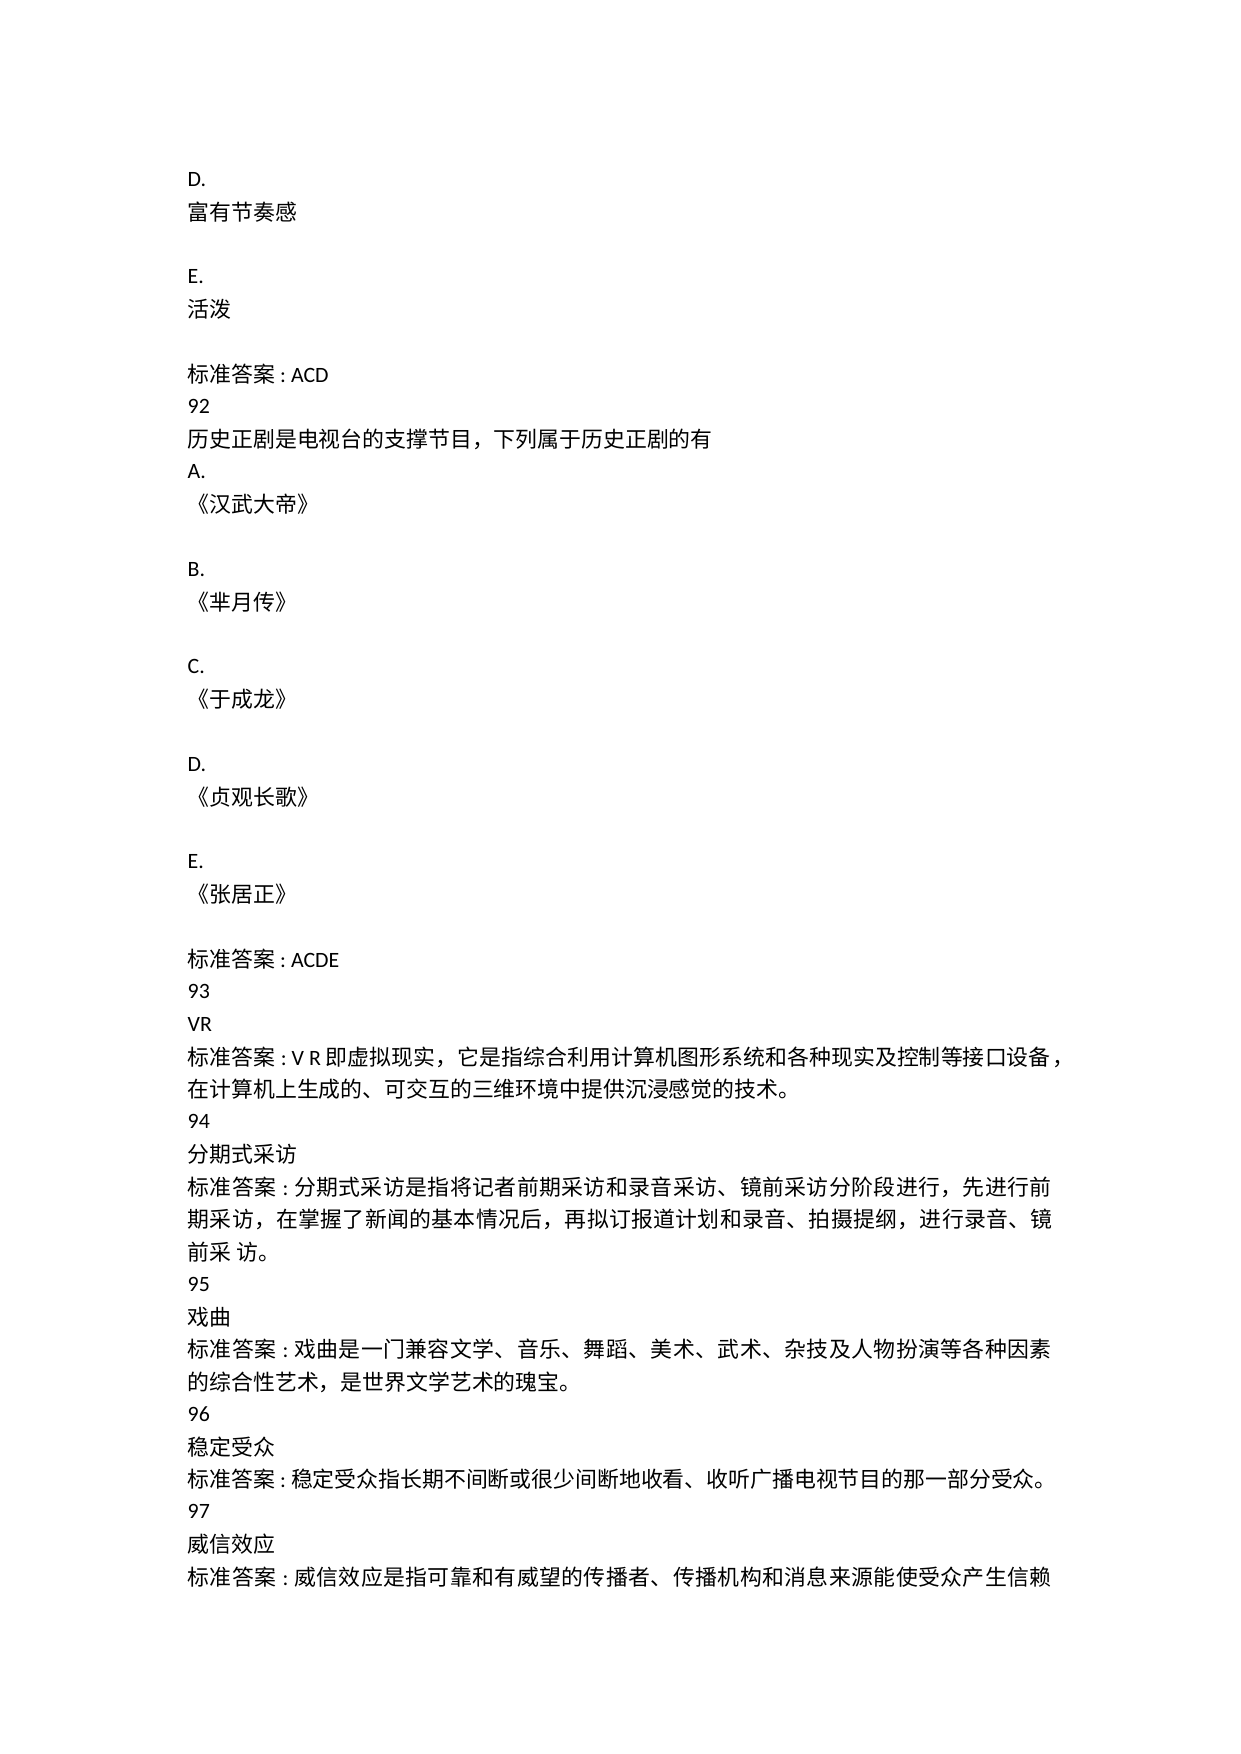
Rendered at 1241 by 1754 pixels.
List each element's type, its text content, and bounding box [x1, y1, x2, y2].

text 戏曲 [187, 1299, 1053, 1332]
text 活泼 [187, 292, 1053, 324]
text 《张居正》 [187, 877, 1053, 909]
text 标准答案 : 分期式采访是指将记者前期采访和录音采访、镜前采访分阶段进行，先进行前期采访，在掌握了新闻的基本情况后，再拟订报道计划和录音、拍摄提纲，进行录音、镜前采 访。 [187, 1169, 1053, 1267]
text 威信效应 [187, 1527, 1053, 1559]
text A. [187, 454, 1053, 487]
text C. [187, 649, 1053, 682]
text 标准答案 : 稳定受众指长期不间断或很少间断地收看、收听广播电视节目的那一部分受众。 [187, 1462, 1053, 1494]
text 95 [187, 1267, 1053, 1299]
text 富有节奏感 [187, 194, 1053, 227]
text 标准答案 : V R即虚拟现实，它是指综合利用计算机图形系统和各种现实及控制等接口设备，在计算机上生成的、可交互的三维环境中提供沉浸感觉的技术。 [187, 1039, 1053, 1104]
text 分期式采访 [187, 1137, 1053, 1169]
text VR [187, 1007, 1053, 1039]
text 《于成龙》 [187, 682, 1053, 714]
text 97 [187, 1494, 1053, 1527]
text 96 [187, 1397, 1053, 1429]
text D. [187, 162, 1053, 194]
text 《汉武大帝》 [187, 487, 1053, 519]
text 《芈月传》 [187, 584, 1053, 617]
text 93 [187, 974, 1053, 1007]
text 92 [187, 389, 1053, 422]
text B. [187, 552, 1053, 584]
text 稳定受众 [187, 1429, 1053, 1462]
text E. [187, 844, 1053, 877]
text D. [187, 747, 1053, 779]
text 标准答案 : ACD [187, 357, 1053, 389]
text 94 [187, 1104, 1053, 1137]
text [187, 1559, 1053, 1592]
text 标准答案 : 戏曲是一门兼容文学、音乐、舞蹈、美术、武术、杂技及人物扮演等各种因素的综合性艺术，是世界文学艺术的瑰宝。 [187, 1332, 1053, 1397]
text 《贞观长歌》 [187, 779, 1053, 812]
text 标准答案 : ACDE [187, 942, 1053, 974]
text 历史正剧是电视台的支撑节目，下列属于历史正剧的有 [187, 422, 1053, 454]
text E. [187, 259, 1053, 292]
